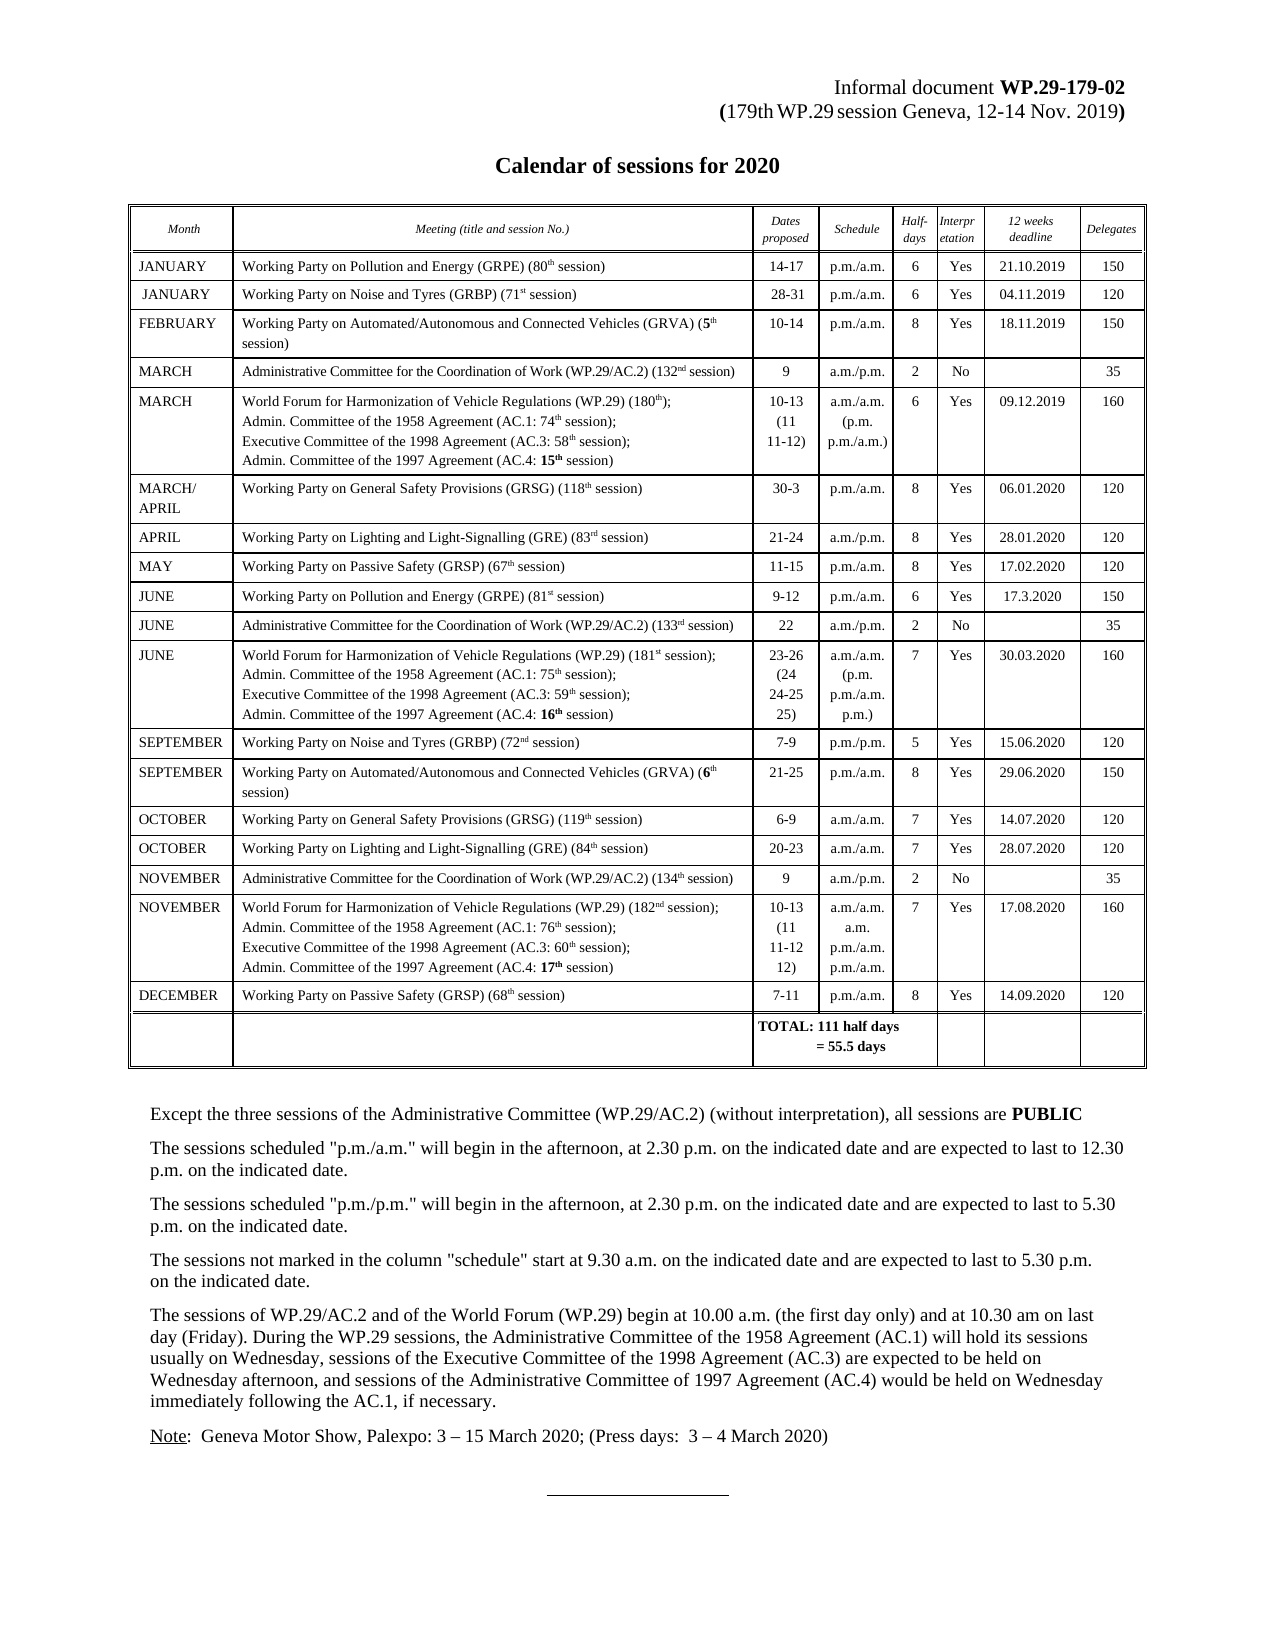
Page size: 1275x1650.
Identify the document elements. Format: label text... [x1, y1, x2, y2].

table_cell OCTOBER [131, 807, 232, 835]
table_cell 6 [894, 388, 937, 474]
table_cell a.m./a.m. a.m. p.m./a.m. p.m./a.m. [820, 895, 892, 981]
table_cell No [938, 613, 984, 640]
table_cell a.m./p.m. [820, 866, 892, 894]
table_cell 160 [1081, 895, 1144, 981]
table_cell 15.06.2020 [985, 730, 1080, 758]
table_cell Working Party on Noise and Tyres (GRBP) (72nd session) [234, 730, 752, 758]
table_cell 7-11 [754, 982, 818, 1011]
table_cell Administrative Committee for the Coordination of Work (WP.29/AC.2) (132nd session) [234, 359, 752, 387]
table_cell Yes [938, 524, 984, 552]
table_cell Working Party on Lighting and Light-Signalling (GRE) (83rd session) [234, 524, 752, 552]
table_cell [234, 1014, 752, 1066]
table_cell MARCH [131, 388, 232, 474]
table_cell Yes [938, 730, 984, 758]
table_cell Yes [938, 281, 984, 309]
table_cell 18.11.2019 [985, 311, 1080, 357]
table_cell Working Party on Lighting and Light-Signalling (GRE) (84th session) [234, 836, 752, 864]
table_cell APRIL [131, 524, 232, 552]
table_cell p.m./a.m. [820, 476, 892, 522]
table_header Delegates [1081, 207, 1144, 250]
table_cell 120 [1081, 982, 1144, 1011]
table_cell 11-15 [754, 554, 818, 581]
table_cell 120 [1081, 554, 1144, 581]
table_cell 8 [894, 982, 937, 1011]
table_cell Yes [938, 895, 984, 981]
table_cell Yes [938, 311, 984, 357]
table_cell World Forum for Harmonization of Vehicle Regulations (WP.29) (181st session); Admin. Committee of the 1958 Agreement (AC.1: 75th session); Executive Committee of the 1998 Agreement (AC.3: 59th session); Admin. Committee of the 1997 Agreement (AC.4: 16th session) [234, 642, 752, 728]
text Except the three sessions of the Administrative Committee (WP.29/AC.2) (without interpretation), all sessions are PUBLIC [150, 1103, 1125, 1125]
text The sessions of WP.29/AC.2 and of the World Forum (WP.29) begin at 10.00 a.m. (the first day only) and at 10.30 am on last day (Friday). During the WP.29 sessions, the Administrative Committee of the 1958 Agreement (AC.1) will hold its sessions usually on Wednesday, sessions of the Executive Committee of the 1998 Agreement (AC.3) are expected to be held on Wednesday afternoon, and sessions of the Administrative Committee of 1997 Agreement (AC.4) would be held on Wednesday immediately following the AC.1, if necessary. [150, 1304, 1125, 1412]
table_cell 2 [894, 613, 937, 640]
table_cell 28.07.2020 [985, 836, 1080, 864]
table_cell OCTOBER [131, 836, 232, 864]
table_cell Administrative Committee for the Coordination of Work (WP.29/AC.2) (133rd session) [234, 613, 752, 640]
table_cell [985, 1014, 1080, 1066]
table_cell 14.09.2020 [985, 982, 1080, 1011]
table_cell p.m./a.m. [820, 760, 892, 806]
table_cell Yes [938, 760, 984, 806]
table_cell 17.3.2020 [985, 583, 1080, 611]
table_cell 9 [754, 866, 818, 894]
table_cell No [938, 359, 984, 387]
text Calendar of sessions for 2020 [150, 152, 1125, 178]
table_cell JUNE [131, 612, 232, 640]
table_header Interpretation [938, 207, 984, 250]
table_cell 20-23 [754, 836, 818, 864]
table_cell 23-26 (24 24-25 25) [754, 642, 818, 728]
table_cell p.m./a.m. [820, 311, 892, 357]
table_header Month [131, 207, 232, 250]
table_cell 150 [1081, 311, 1144, 357]
table_cell p.m./a.m. [820, 554, 892, 581]
table_cell p.m./a.m. [820, 583, 892, 611]
table_cell 6 [894, 583, 937, 611]
table_cell NOVEMBER [131, 895, 232, 981]
table_cell Yes [938, 982, 984, 1011]
table_cell MARCH [131, 358, 232, 387]
table_cell a.m./p.m. [820, 359, 892, 387]
table_cell 7-9 [754, 730, 818, 758]
text Note: Geneva Motor Show, Palexpo: 3 – 15 March 2020; (Press days: 3 – 4 March 2020) [150, 1424, 1125, 1446]
table_cell SEPTEMBER [131, 759, 232, 806]
table_cell 21.10.2019 [985, 253, 1080, 279]
table_cell a.m./a.m. (p.m. p.m./a.m. p.m.) [820, 642, 892, 728]
table_cell JUNE [131, 641, 232, 728]
table_cell 2 [894, 359, 937, 387]
table_cell Yes [938, 836, 984, 864]
table_cell p.m./a.m. [820, 982, 892, 1011]
table_cell 120 [1081, 730, 1144, 758]
table_header Meeting (title and session No.) [234, 207, 752, 250]
table_cell 10-13 (11 11-12 12) [754, 895, 818, 981]
table_header Schedule [820, 207, 892, 250]
table_cell 5 [894, 730, 937, 758]
table_cell 30.03.2020 [985, 642, 1080, 728]
table_cell 10-13 (11 11-12) [754, 388, 818, 474]
table_cell 120 [1081, 281, 1144, 309]
table_cell Working Party on General Safety Provisions (GRSG) (118th session) [234, 476, 752, 522]
table_cell 09.12.2019 [985, 388, 1080, 474]
table_cell 8 [894, 554, 937, 581]
table_cell 9 [754, 359, 818, 387]
text The sessions scheduled "p.m./a.m." will begin in the afternoon, at 2.30 p.m. on the indicated date and are expected to last to 12.30 p.m. on the indicated date. [150, 1137, 1125, 1180]
table_cell 160 [1081, 388, 1144, 474]
table_cell 2 [894, 866, 937, 894]
table_cell JANUARY [129, 250, 232, 279]
table_cell MAY [131, 553, 232, 581]
table_cell 8 [894, 476, 937, 522]
table_cell p.m./a.m. [820, 281, 892, 309]
table_cell Working Party on Passive Safety (GRSP) (67th session) [234, 554, 752, 581]
table_cell Working Party on Pollution and Energy (GRPE) (80th session) [234, 253, 752, 279]
table_cell 150 [1081, 583, 1144, 611]
table_header Half-days [894, 207, 937, 250]
table_cell 120 [1081, 476, 1144, 522]
table_cell a.m./p.m. [820, 524, 892, 552]
table_cell 7 [894, 642, 937, 728]
table_header Dates proposed [754, 207, 818, 250]
table_cell 06.01.2020 [985, 476, 1080, 522]
table_cell 120 [1081, 524, 1144, 552]
table_cell 160 [1081, 642, 1144, 728]
table_cell Working Party on Automated/Autonomous and Connected Vehicles (GRVA) (5th session) [234, 311, 752, 357]
table_cell 8 [894, 760, 937, 806]
table_cell 17.08.2020 [985, 895, 1080, 981]
table_cell No [938, 866, 984, 894]
table_cell a.m./p.m. [820, 613, 892, 640]
table_cell 150 [1081, 250, 1146, 279]
table_cell Working Party on Pollution and Energy (GRPE) (81st session) [234, 583, 752, 611]
table_cell [985, 613, 1080, 640]
table_cell a.m./a.m. [820, 807, 892, 835]
table_cell 22 [754, 613, 818, 640]
table_cell 30-3 [754, 476, 818, 522]
table_cell 6 [894, 253, 937, 279]
table_cell Working Party on Automated/Autonomous and Connected Vehicles (GRVA) (6th session) [234, 760, 752, 806]
table_cell 28-31 [754, 281, 818, 309]
table_cell 35 [1081, 359, 1144, 387]
text The sessions scheduled "p.m./p.m." will begin in the afternoon, at 2.30 p.m. on the indicated date and are expected to last to 5.30 p.m. on the indicated date. [150, 1193, 1125, 1236]
table_cell 120 [1081, 836, 1144, 864]
table_cell Yes [938, 642, 984, 728]
table_cell a.m./a.m. (p.m. p.m./a.m.) [820, 388, 892, 474]
table_cell p.m./a.m. [820, 253, 892, 279]
table_cell 7 [894, 836, 937, 864]
table_cell Yes [938, 807, 984, 835]
table_cell FEBRUARY [131, 310, 232, 357]
table_cell [131, 1011, 232, 1066]
table_cell 14.07.2020 [985, 807, 1080, 835]
text The sessions not marked in the column "schedule" start at 9.30 a.m. on the indicated date and are expected to last to 5.30 p.m. on the indicated date. [150, 1248, 1125, 1292]
table_cell p.m./p.m. [820, 730, 892, 758]
table_cell 21-24 [754, 524, 818, 552]
table_cell [1081, 1011, 1144, 1066]
table_cell DECEMBER [131, 982, 232, 1011]
table_cell 29.06.2020 [985, 760, 1080, 806]
table_cell [938, 1014, 984, 1066]
table_cell World Forum for Harmonization of Vehicle Regulations (WP.29) (182nd session); Admin. Committee of the 1958 Agreement (AC.1: 76th session); Executive Committee of the 1998 Agreement (AC.3: 60th session); Admin. Committee of the 1997 Agreement (AC.4: 17th session) [234, 895, 752, 981]
table_cell 35 [1081, 866, 1144, 894]
table_cell Working Party on Noise and Tyres (GRBP) (71st session) [234, 281, 752, 309]
table_cell Working Party on General Safety Provisions (GRSG) (119th session) [234, 807, 752, 835]
table_cell World Forum for Harmonization of Vehicle Regulations (WP.29) (180th); Admin. Committee of the 1958 Agreement (AC.1: 74th session); Executive Committee of the 1998 Agreement (AC.3: 58th session); Admin. Committee of the 1997 Agreement (AC.4: 15th session) [234, 388, 752, 474]
table_cell 8 [894, 524, 937, 552]
table_cell 6-9 [754, 807, 818, 835]
table_cell 10-14 [754, 311, 818, 357]
table_cell Yes [938, 253, 984, 279]
table_cell 04.11.2019 [985, 281, 1080, 309]
table_cell 150 [1081, 760, 1144, 806]
table_cell JUNE [131, 583, 232, 611]
table_cell [985, 866, 1080, 894]
table_cell Yes [938, 554, 984, 581]
table_header 12 weeks deadline [985, 207, 1080, 250]
table_cell SEPTEMBER [131, 729, 232, 758]
table_cell 6 [894, 281, 937, 309]
table_cell 8 [894, 311, 937, 357]
table_cell [985, 359, 1080, 387]
table_cell TOTAL: 111 half days = 55.5 days [754, 1014, 937, 1066]
table_cell 35 [1081, 613, 1144, 640]
table_cell Yes [938, 583, 984, 611]
table_cell 9-12 [754, 583, 818, 611]
table_cell 21-25 [754, 760, 818, 806]
table_cell 28.01.2020 [985, 524, 1080, 552]
table_cell a.m./a.m. [820, 836, 892, 864]
table_cell 120 [1081, 807, 1144, 835]
table_cell JANUARY [131, 281, 232, 309]
table_cell 17.02.2020 [985, 554, 1080, 581]
table_cell Administrative Committee for the Coordination of Work (WP.29/AC.2) (134th session) [234, 866, 752, 894]
table_cell MARCH/APRIL [131, 475, 232, 522]
table_cell 14-17 [754, 253, 818, 279]
table_cell 7 [894, 807, 937, 835]
table_cell Yes [938, 388, 984, 474]
table_cell Working Party on Passive Safety (GRSP) (68th session) [234, 982, 752, 1011]
table_cell NOVEMBER [131, 866, 232, 894]
table_cell Yes [938, 476, 984, 522]
table_cell 7 [894, 895, 937, 981]
